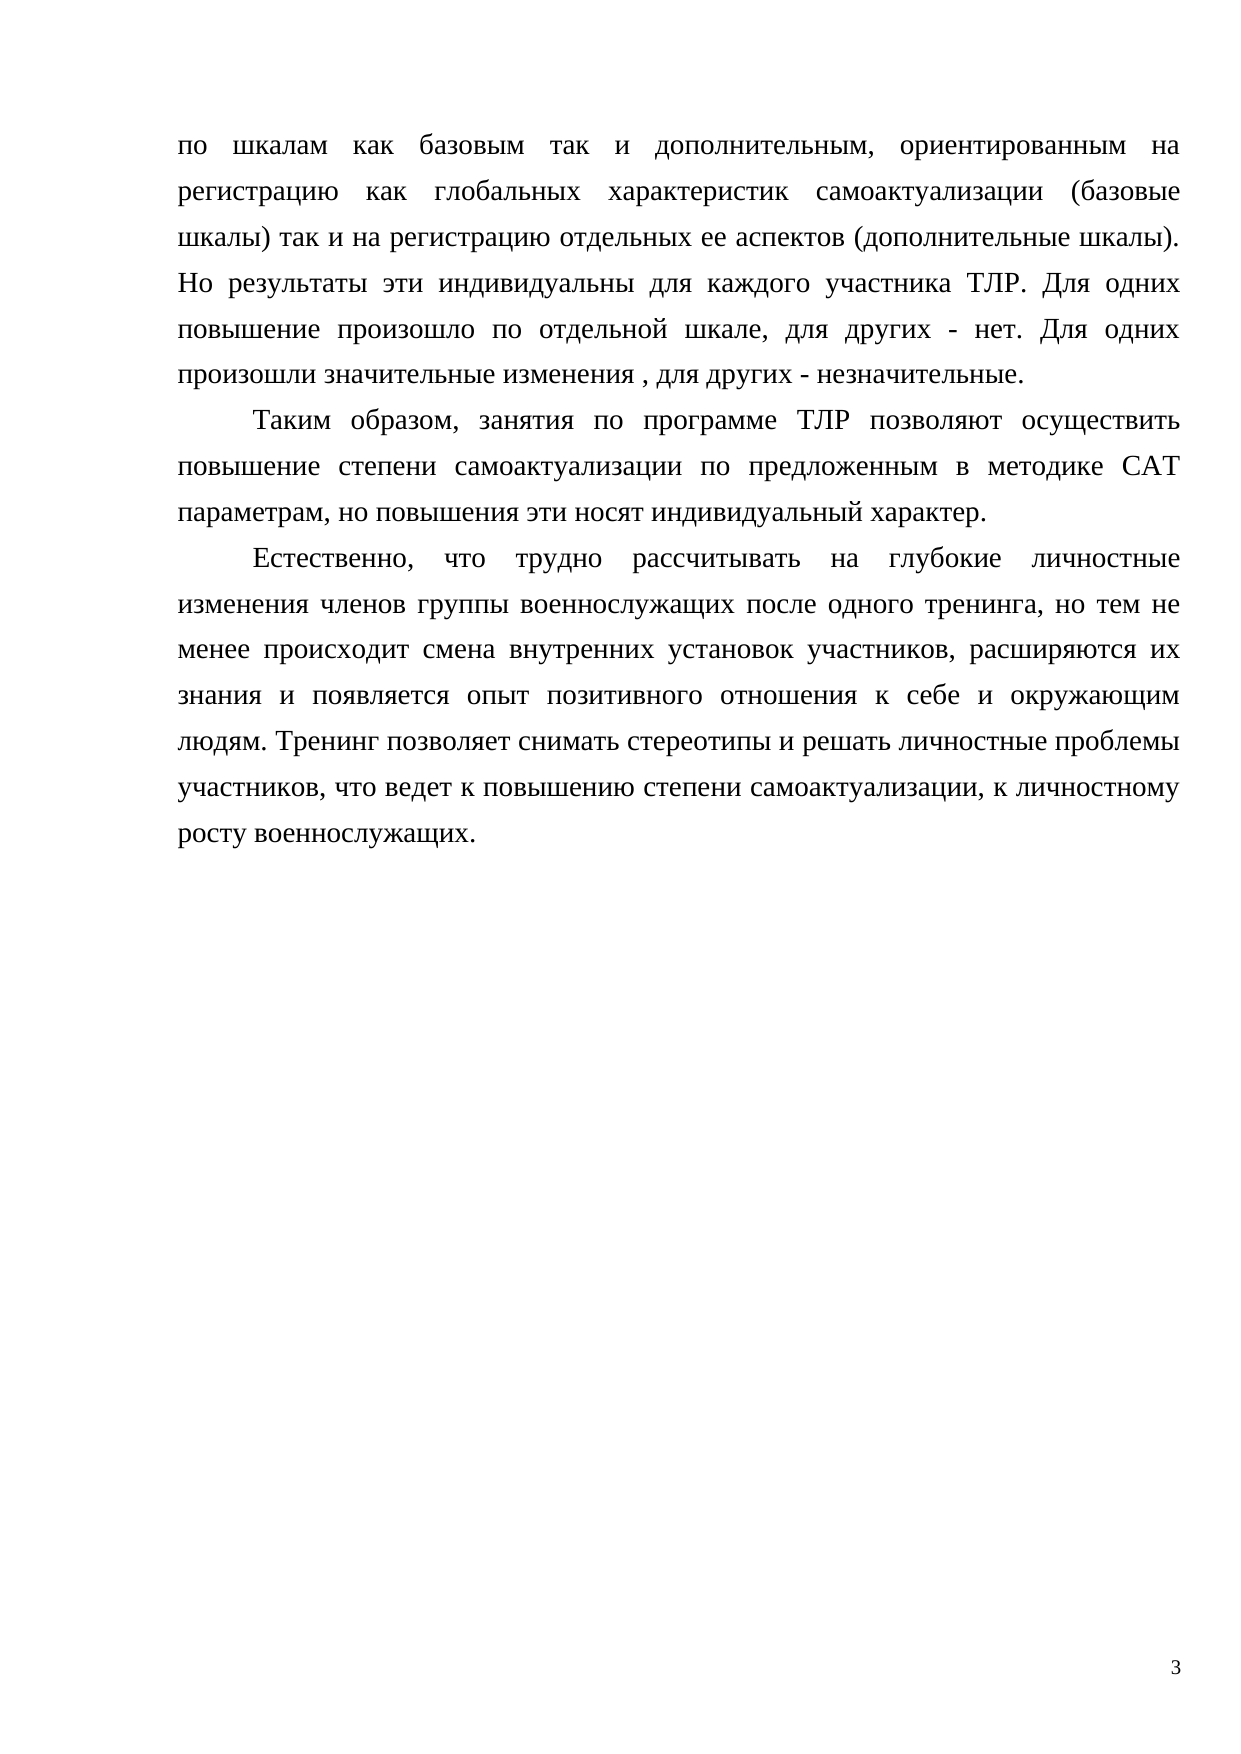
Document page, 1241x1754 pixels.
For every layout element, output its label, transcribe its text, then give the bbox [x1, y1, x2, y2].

text Естественно, что трудно рассчитывать на глубокие личностные изменения членов группы военнослужащих после одного тренинга, но тем не менее происходит смена внутренних установок участников, расширяются их знания и появляется опыт позитивного отношения к себе и окружающим людям. Тренинг позволяет снимать стереотипы и решать личностные проблемы участников, что ведет к повышению степени самоактуализации, к личностному росту военнослужащих. [177, 531, 1181, 851]
text Таким образом, занятия по программе ТЛР позволяют осуществить повышение степени самоактуализации по предложенным в методике САТ параметрам, но повышения эти носят индивидуальный характер. [177, 393, 1181, 531]
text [177, 118, 1181, 393]
